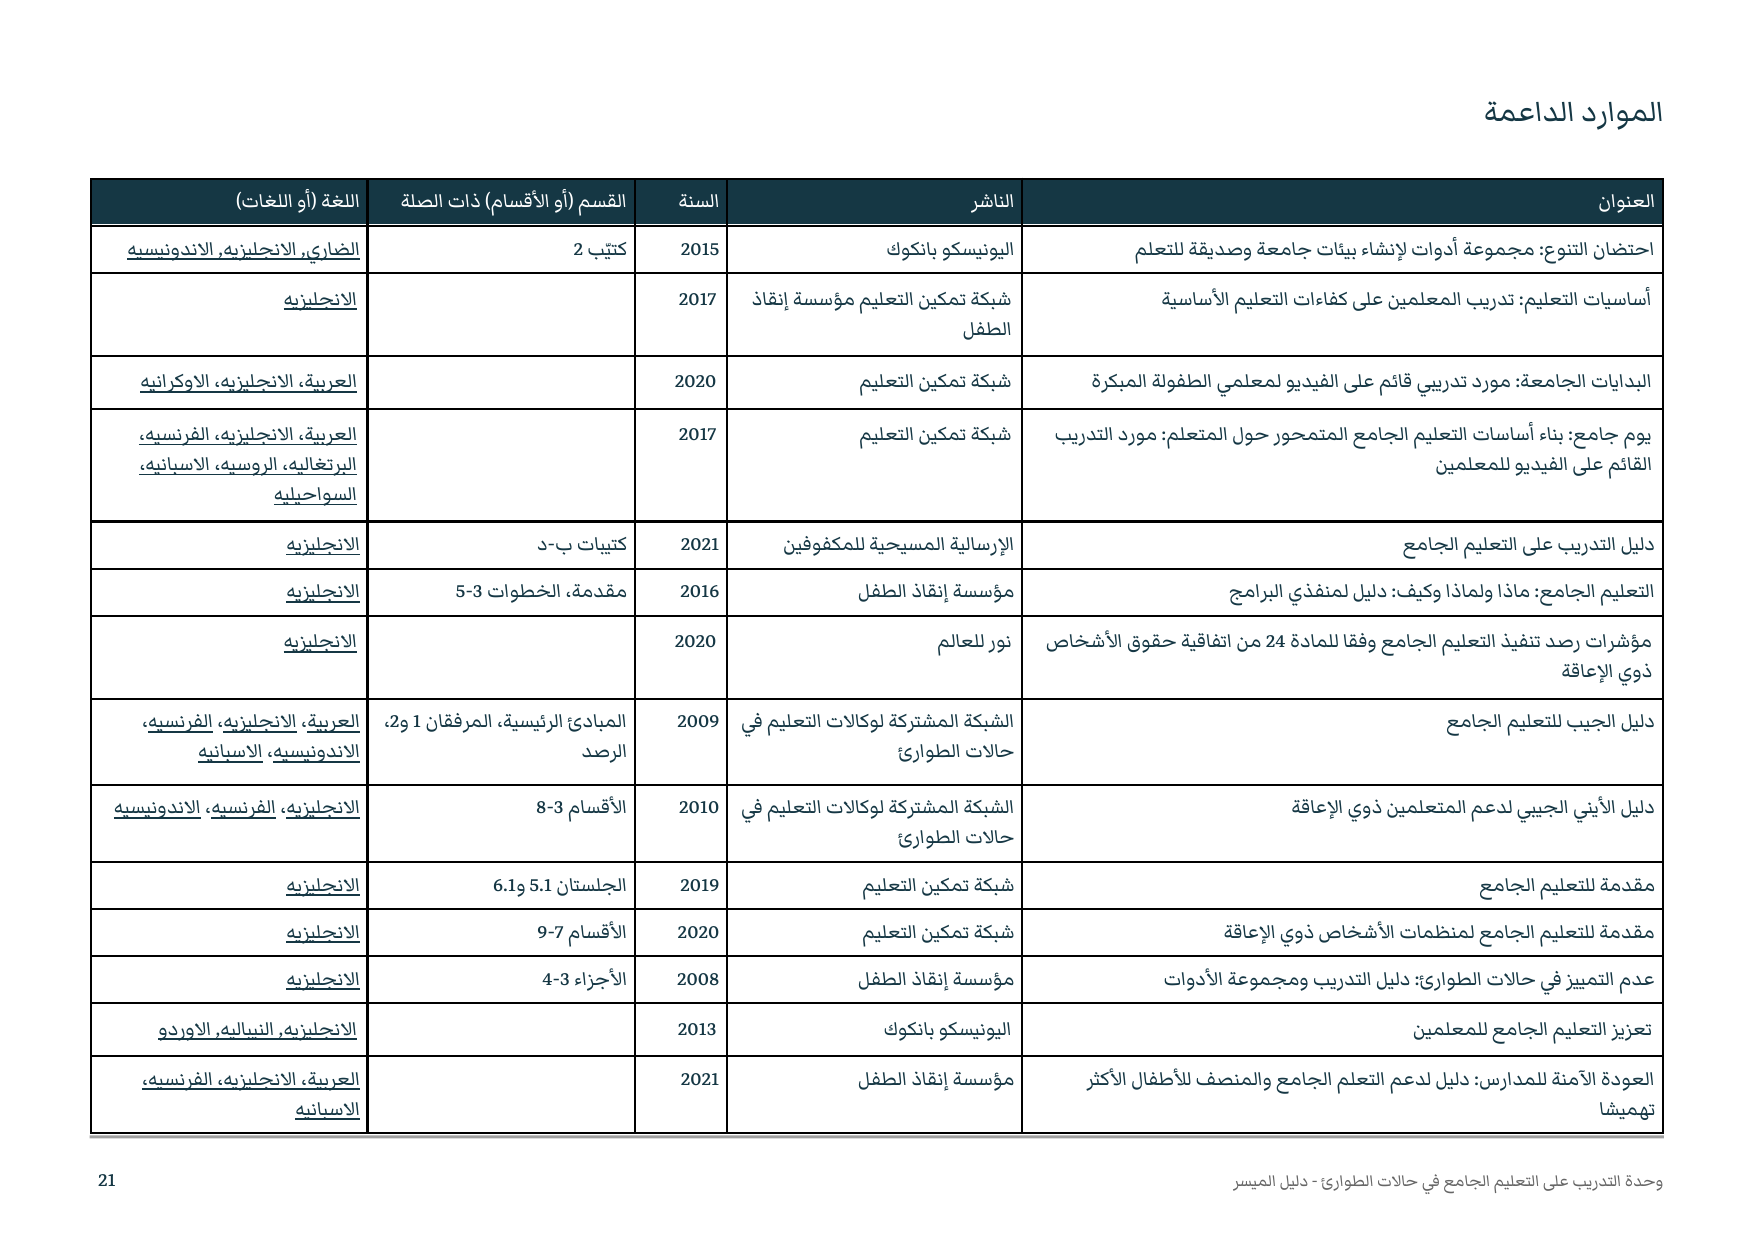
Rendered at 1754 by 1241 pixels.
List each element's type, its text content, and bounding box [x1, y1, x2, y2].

table_cell كتيّب 2 [369, 227, 634, 272]
table_cell 2020 [636, 910, 726, 955]
table_cell 2010 [636, 786, 726, 861]
table_cell 2017 [636, 410, 726, 520]
table_cell الانجليزيه، الفرنسيه، الاندونيسيه [92, 786, 366, 861]
table_cell 2021 [636, 523, 726, 567]
table_cell 2016 [636, 570, 726, 614]
table_cell 2013 [636, 1004, 726, 1055]
table_cell دليل الأيني الجيبي لدعم المتعلمين ذوي الإعاقة [1023, 786, 1662, 861]
table_cell دليل التدريب على التعليم الجامع [1023, 523, 1662, 567]
table_cell 2008 [636, 957, 726, 1002]
table_header اللغة (أو اللغات) [92, 180, 366, 224]
table_cell مؤسسة إنقاذ الطفل [728, 570, 1021, 614]
table_cell الانجليزيه, النيباليه, الاوردو [92, 1004, 366, 1055]
table_cell شبكة تمكين التعليم [728, 410, 1021, 520]
table_cell شبكة تمكين التعليم مؤسسة إنقاذ الطفل [728, 274, 1021, 354]
table_cell مؤسسة إنقاذ الطفل [728, 957, 1021, 1002]
table_cell مؤسسة إنقاذ الطفل [728, 1057, 1021, 1132]
table_cell شبكة تمكين التعليم [728, 863, 1021, 908]
table_cell العربية، الانجليزيه، الفرنسيه، الاسبانيه [92, 1057, 366, 1132]
table_cell الأجزاء 3-4 [369, 957, 634, 1002]
table_cell عدم التمييز في حالات الطوارئ: دليل التدريب ومجموعة الأدوات [1023, 957, 1662, 1002]
table_cell 2015 [636, 227, 726, 272]
table_cell 2017 [636, 274, 726, 354]
table_cell التعليم الجامع: ماذا ولماذا وكيف: دليل لمنفذي البرامج [1023, 570, 1662, 614]
table_cell اليونيسكو بانكوك [728, 1004, 1021, 1055]
table_cell الانجليزيه [92, 570, 366, 614]
table_cell شبكة تمكين التعليم [728, 910, 1021, 955]
table_header الناشر [728, 180, 1021, 224]
table_cell شبكة تمكين التعليم [728, 357, 1021, 407]
table_cell مؤشرات رصد تنفيذ التعليم الجامع وفقا للمادة 24 من اتفاقية حقوق الأشخاص ذوي الإعاقة [1023, 617, 1662, 697]
table_cell المبادئ الرئيسية، المرفقان 1 و2، الرصد [369, 700, 634, 783]
table_cell [369, 357, 634, 407]
table_cell أساسيات التعليم: تدريب المعلمين على كفاءات التعليم الأساسية [1023, 274, 1662, 354]
table_cell الإرسالية المسيحية للمكفوفين [728, 523, 1021, 567]
table_cell الأقسام 3-8 [369, 786, 634, 861]
table_header القسم (أو الأقسام) ذات الصلة [369, 180, 634, 224]
table_cell نور للعالم [728, 617, 1021, 697]
table_cell [369, 274, 634, 354]
table_cell مقدمة، الخطوات 3-5 [369, 570, 634, 614]
subtitle الموارد الداعمة [90, 90, 1664, 135]
table_cell 2009 [636, 700, 726, 783]
table_cell العربية، الانجليزيه، الفرنسيه، الاندونيسيه، الاسبانيه [92, 700, 366, 783]
table_cell الانجليزيه [92, 957, 366, 1002]
table_cell الشبكة المشتركة لوكالات التعليم في حالات الطوارئ [728, 700, 1021, 783]
table_cell 2020 [636, 357, 726, 407]
table_cell [369, 410, 634, 520]
table_cell 2019 [636, 863, 726, 908]
table_cell تعزيز التعليم الجامع للمعلمين [1023, 1004, 1662, 1055]
table_cell الأقسام 7-9 [369, 910, 634, 955]
table_cell [369, 1004, 634, 1055]
table_cell الانجليزيه [92, 617, 366, 697]
table_cell الضاري, الانجليزيه, الاندونيسيه [92, 227, 366, 272]
table_cell يوم جامع: بناء أساسات التعليم الجامع المتمحور حول المتعلم: مورد التدريب القائم على الفيديو للمعلمين [1023, 410, 1662, 520]
table_cell الانجليزيه [92, 863, 366, 908]
table_cell [369, 1057, 634, 1132]
table_cell البدايات الجامعة: مورد تدريبي قائم على الفيديو لمعلمي الطفولة المبكرة [1023, 357, 1662, 407]
table_cell الانجليزيه [92, 910, 366, 955]
table_cell مقدمة للتعليم الجامع [1023, 863, 1662, 908]
table_cell العربية، الانجليزيه، الفرنسيه، البرتغاليه، الروسيه، الاسبانيه، السواحيليه [92, 410, 366, 520]
table_cell الانجليزيه [92, 523, 366, 567]
table_cell احتضان التنوع: مجموعة أدوات لإنشاء بيئات جامعة وصديقة للتعلم [1023, 227, 1662, 272]
table_cell [369, 617, 634, 697]
table_header العنوان [1023, 180, 1662, 224]
table_cell دليل الجيب للتعليم الجامع [1023, 700, 1662, 783]
table_cell اليونيسكو بانكوك [728, 227, 1021, 272]
table_cell العودة الآمنة للمدارس: دليل لدعم التعلم الجامع والمنصف للأطفال الأكثر تهميشا [1023, 1057, 1662, 1132]
table_cell العربية، الانجليزيه، الاوكرانيه [92, 357, 366, 407]
table_cell مقدمة للتعليم الجامع لمنظمات الأشخاص ذوي الإعاقة [1023, 910, 1662, 955]
table_cell الانجليزيه [92, 274, 366, 354]
table_cell الجلستان 5.1 و6.1 [369, 863, 634, 908]
table_cell 2020 [636, 617, 726, 697]
table_cell الشبكة المشتركة لوكالات التعليم في حالات الطوارئ [728, 786, 1021, 861]
table_cell 2021 [636, 1057, 726, 1132]
table_cell كتيبات ب-د [369, 523, 634, 567]
table_header السنة [636, 180, 726, 224]
